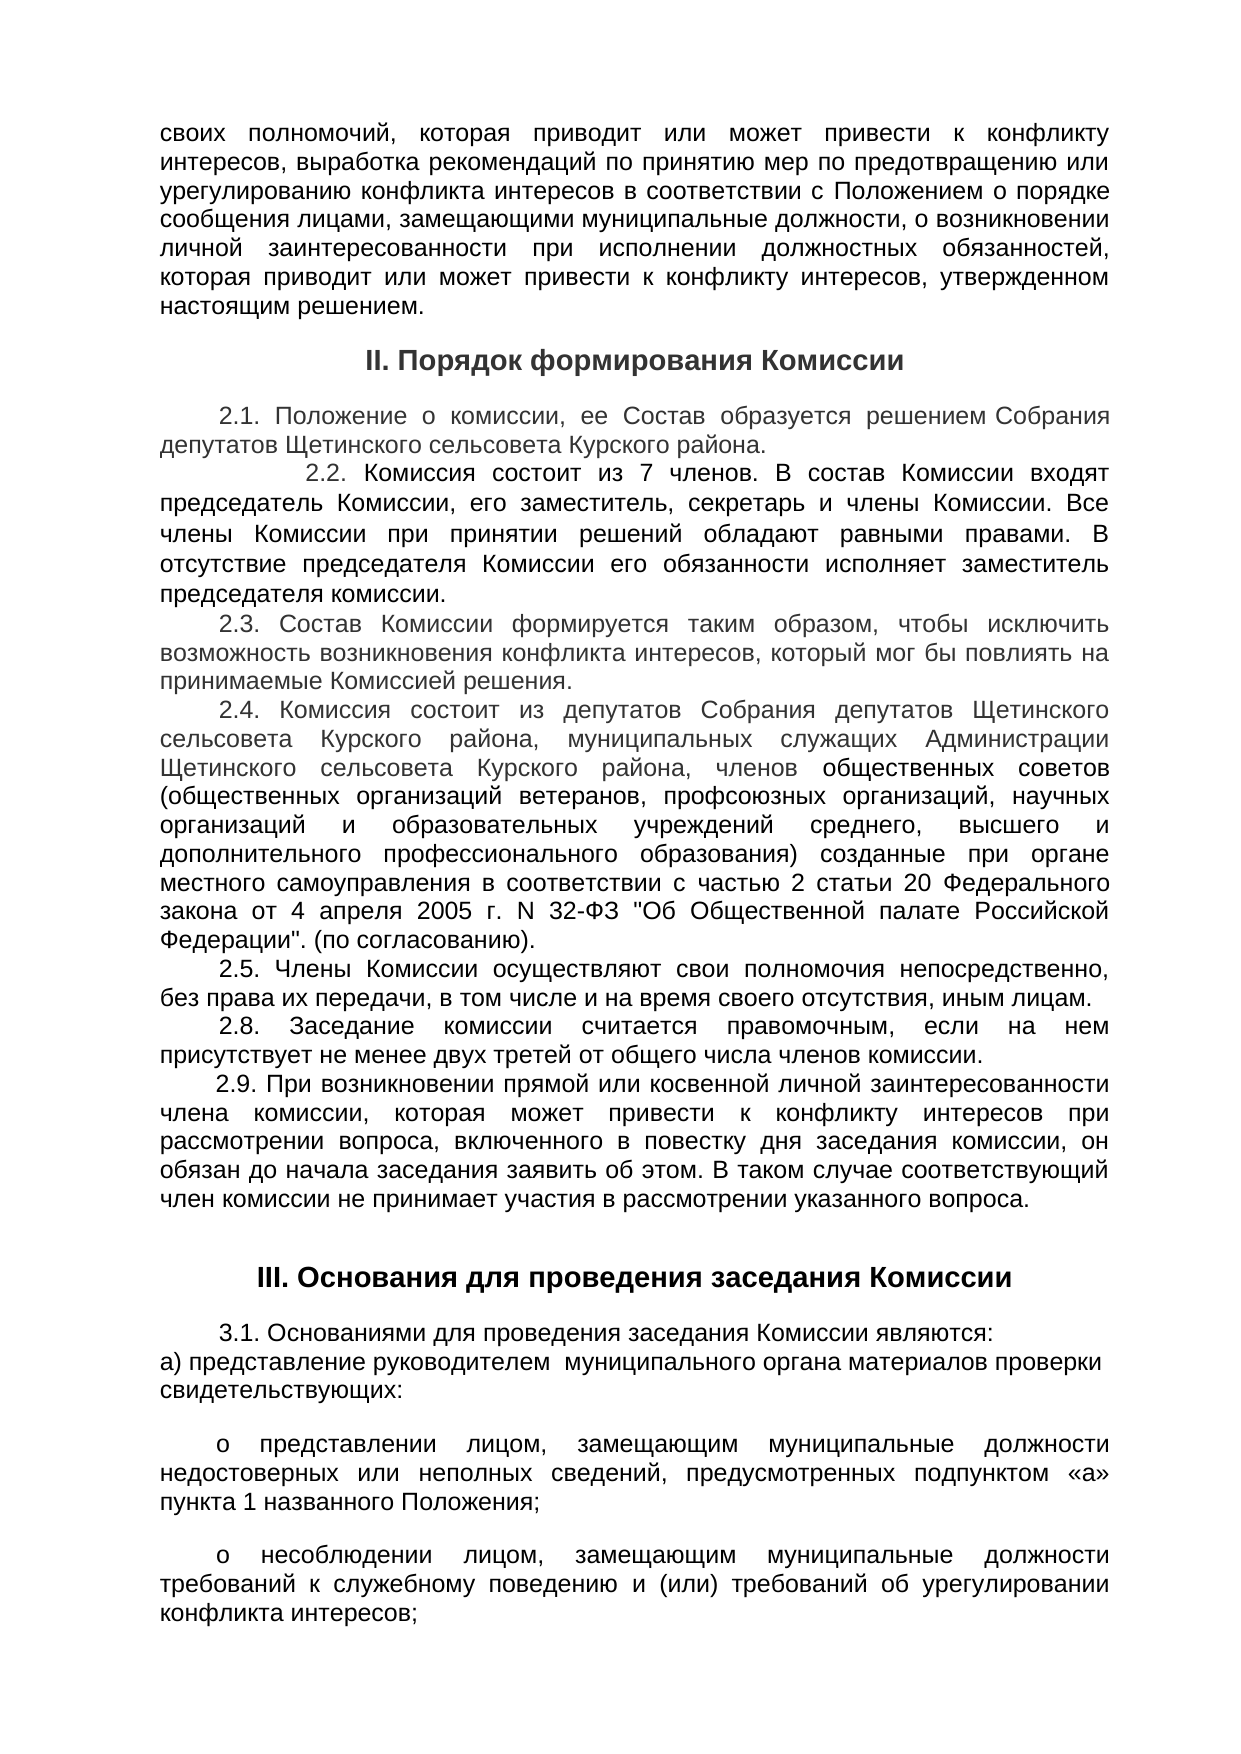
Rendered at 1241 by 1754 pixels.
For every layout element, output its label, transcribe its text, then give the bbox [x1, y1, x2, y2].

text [159, 118, 1110, 319]
text 2.5. Члены Комиссии осуществляют свои полномочия непосредственно, без права их передачи, в том числе и на время своего отсутствия, иным лицам. [159, 954, 1110, 1011]
text 2.4. Комиссия состоит из депутатов Собрания депутатов Щетинского сельсовета Курского района, муниципальных служащих Администрации Щетинского сельсовета Курского района, членов общественных советов (общественных организаций ветеранов, профсоюзных организаций, научных организаций и образовательных учреждений среднего, высшего и дополнительного профессионального образования) созданные при органе местного самоуправления в соответствии с частью 2 статьи 20 Федерального закона от 4 апреля 2005 г. N 32-ФЗ "Об Общественной палате Российской Федерации". (по согласованию). [159, 695, 1110, 954]
text 2.2. Комиссия состоит из 7 членов. В состав Комиссии входят председатель Комиссии, его заместитель, секретарь и члены Комиссии. Все члены Комиссии при принятии решений обладают равными правами. В отсутствие председателя Комиссии его обязанности исполняет заместитель председателя комиссии. [159, 458, 1110, 607]
text III. Основания для проведения заседания Комиссии [159, 1260, 1110, 1294]
text 2.1. Положение о комиссии, ее Состав образуется решением Собрания депутатов Щетинского сельсовета Курского района. [159, 401, 1110, 458]
text 2.3. Состав Комиссии формируется таким образом, чтобы исключить возможность возникновения конфликта интересов, который мог бы повлиять на принимаемые Комиссией решения. [159, 609, 1110, 695]
text 2.9. При возникновении прямой или косвенной личной заинтересованности члена комиссии, которая может привести к конфликту интересов при рассмотрении вопроса, включенного в повестку дня заседания комиссии, он обязан до начала заседания заявить об этом. В таком случае соответствующий член комиссии не принимает участия в рассмотрении указанного вопроса. [159, 1069, 1110, 1213]
text о несоблюдении лицом, замещающим муниципальные должности требований к служебному поведению и (или) требований об урегулировании конфликта интересов; [159, 1540, 1110, 1626]
text II. Порядок формирования Комиссии [159, 343, 1110, 377]
text 3.1. Основаниями для проведения заседания Комиссии являются: [159, 1318, 1110, 1346]
text а) представление руководителем муниципального органа материалов проверки свидетельствующих: [159, 1346, 1110, 1404]
text 2.8. Заседание комиссии считается правомочным, если на нем присутствует не менее двух третей от общего числа членов комиссии. [159, 1011, 1110, 1069]
text о представлении лицом, замещающим муниципальные должности недостоверных или неполных сведений, предусмотренных подпунктом «а» пункта 1 названного Положения; [159, 1429, 1110, 1515]
